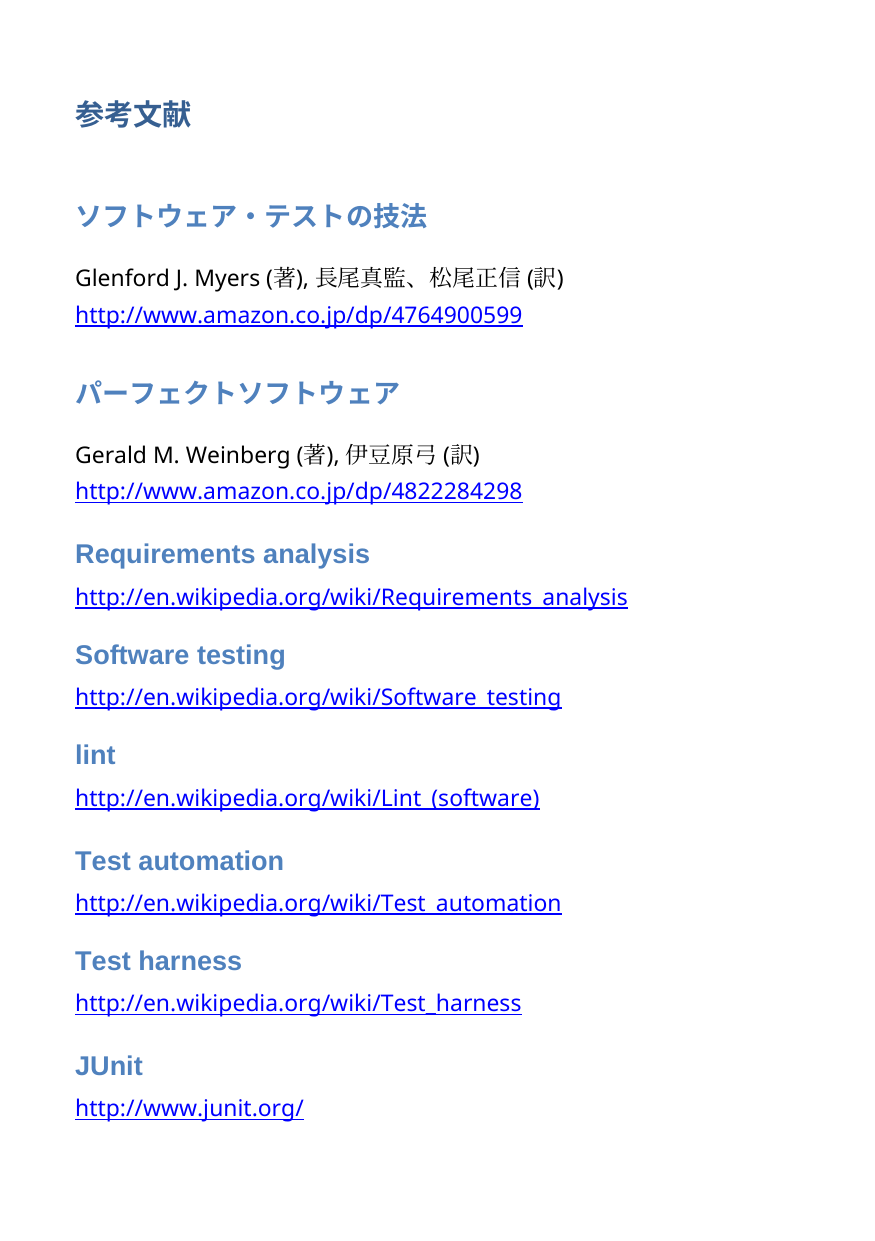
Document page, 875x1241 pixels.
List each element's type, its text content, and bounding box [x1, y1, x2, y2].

subtitle Requirements analysis [75, 535, 799, 573]
text http://www.amazon.co.jp/dp/4822284298 [75, 472, 799, 509]
text http://en.wikipedia.org/wiki/Test_harness [75, 984, 799, 1022]
subtitle Test automation [75, 841, 799, 879]
subtitle 参考文献 [75, 75, 799, 150]
text http://en.wikipedia.org/wiki/Lint_(software) [75, 778, 799, 816]
subtitle lint [75, 736, 799, 774]
text http://en.wikipedia.org/wiki/Test_automation [75, 883, 799, 921]
text Gerald M. Weinberg (著), 伊豆原弓 (訳) [75, 434, 799, 472]
subtitle Test harness [75, 942, 799, 979]
subtitle Software testing [75, 636, 799, 673]
subtitle JUnit [75, 1047, 799, 1084]
text http://en.wikipedia.org/wiki/Software_testing [75, 678, 799, 715]
subtitle ソフトウェア・テストの技法 [75, 177, 799, 252]
text http://www.amazon.co.jp/dp/4764900599 [75, 295, 799, 333]
subtitle パーフェクトソフトウェア [75, 354, 799, 429]
text http://en.wikipedia.org/wiki/Requirements_analysis [75, 577, 799, 615]
text http://www.junit.org/ [75, 1089, 799, 1127]
text Glenford J. Myers (著), 長尾真監、松尾正信 (訳) [75, 258, 799, 295]
